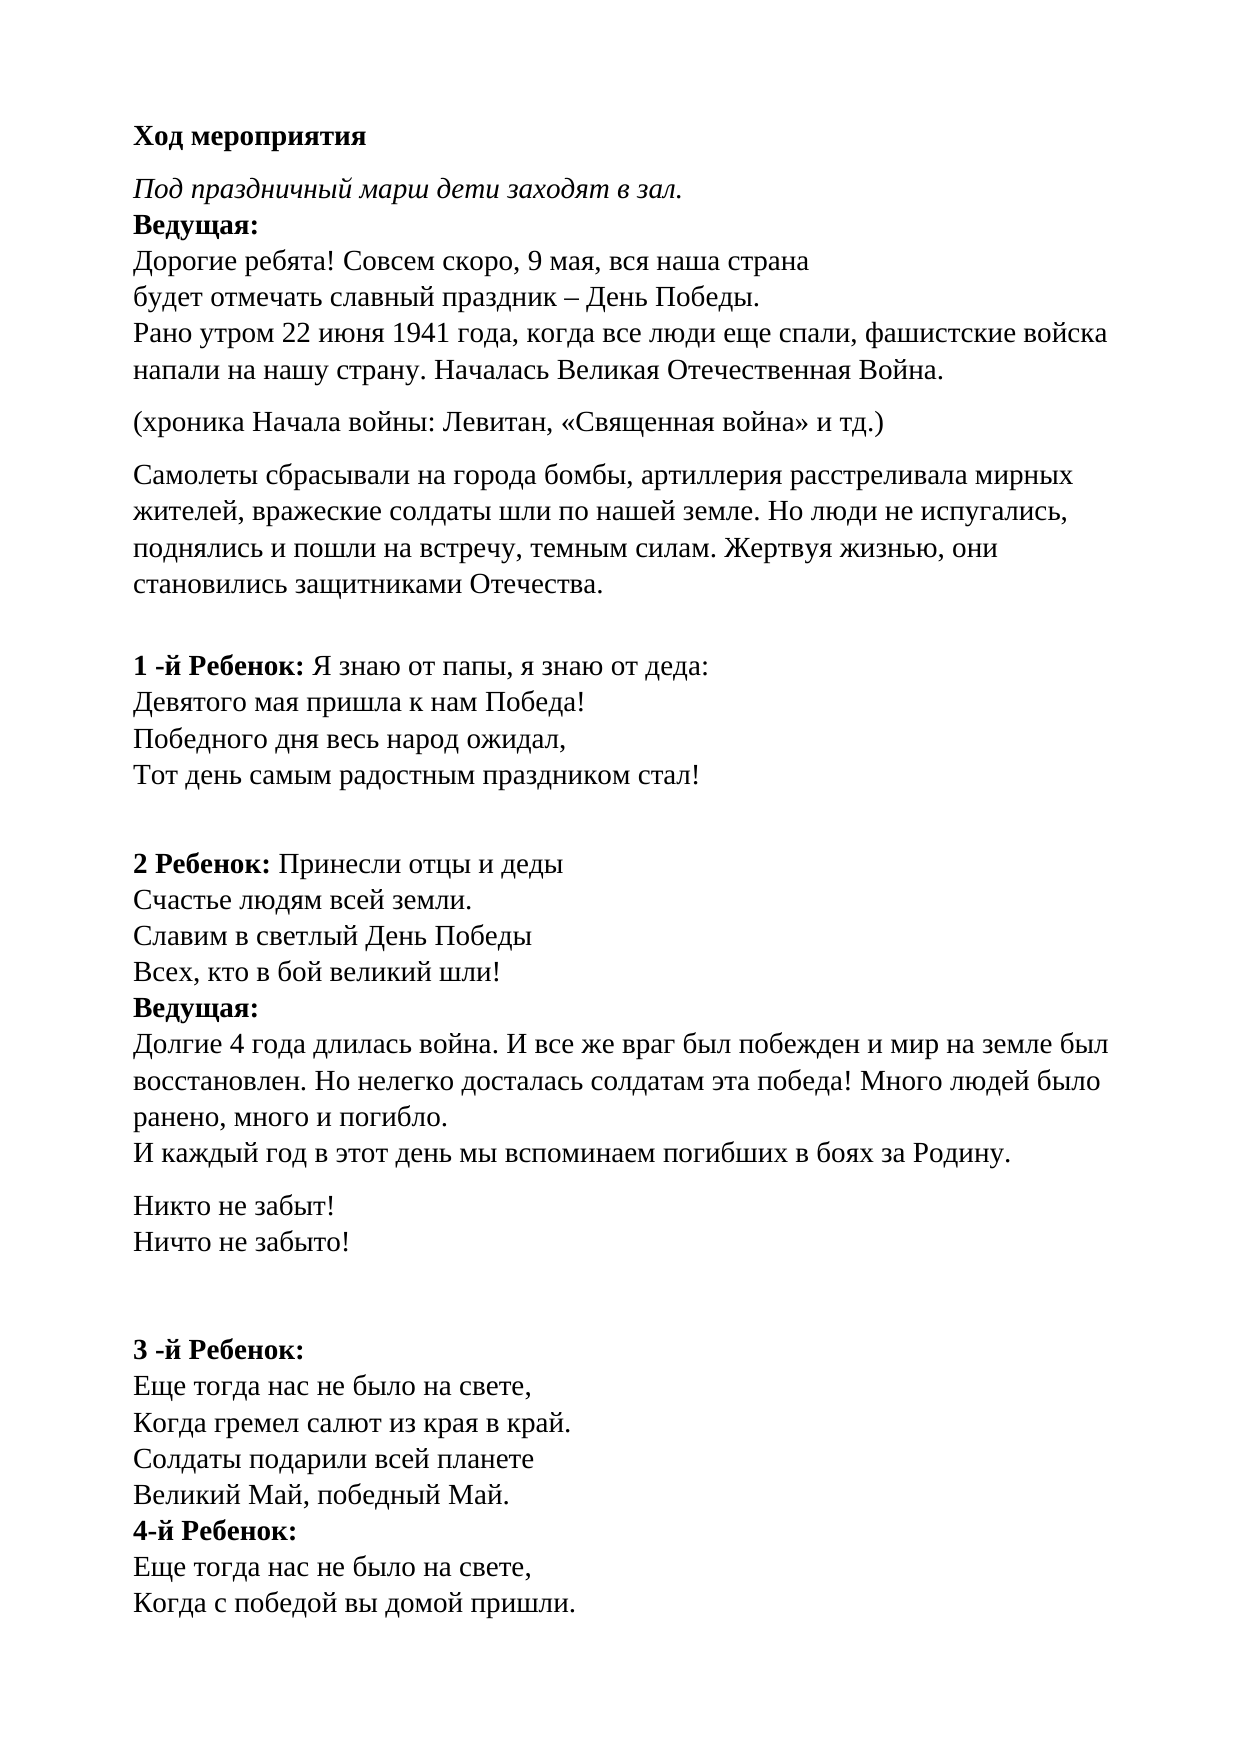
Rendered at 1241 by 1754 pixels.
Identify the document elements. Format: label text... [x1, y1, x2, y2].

text 1 -й Ребенок: Я знаю от папы, я знаю от деда: Девятого мая пришла к нам Победа! Победного дня весь народ ожидал, Тот день самым радостным праздником стал! [133, 648, 1137, 790]
text Ничто не забыто! [133, 1224, 1137, 1257]
text Под праздничный марш дети заходят в зал. Ведущая: Дорогие ребята! Совсем скоро, 9 мая, вся наша страна будет отмечать славный праздник – День Победы. Рано утром 22 июня 1941 года, когда все люди еще спали, фашистские войска напали на нашу страну. Началась Великая Отечественная Война. [133, 171, 1137, 385]
text (хроника Начала войны: Левитан, «Священная война» и тд.) [133, 404, 1137, 438]
text 2 Ребенок: Принесли отцы и деды Счастье людям всей земли. Славим в светлый День Победы Всех, кто в бой великий шли! Ведущая: Долгие 4 года длилась война. И все же враг был побежден и мир на земле был восстановлен. Но нелегко досталась солдатам эта победа! Много людей было ранено, много и погибло. И каждый год в этот день мы вспоминаем погибших в боях за Родину. [133, 810, 1137, 1168]
text Никто не забыт! [133, 1188, 1137, 1221]
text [133, 1296, 1137, 1619]
text Ход мероприятия [133, 118, 1137, 152]
text Самолеты сбрасывали на города бомбы, артиллерия расстреливала мирных жителей, вражеские солдаты шли по нашей земле. Но люди не испугались, поднялись и пошли на встречу, темным силам. Жертвуя жизнью, они становились защитниками Отечества. [133, 457, 1137, 629]
